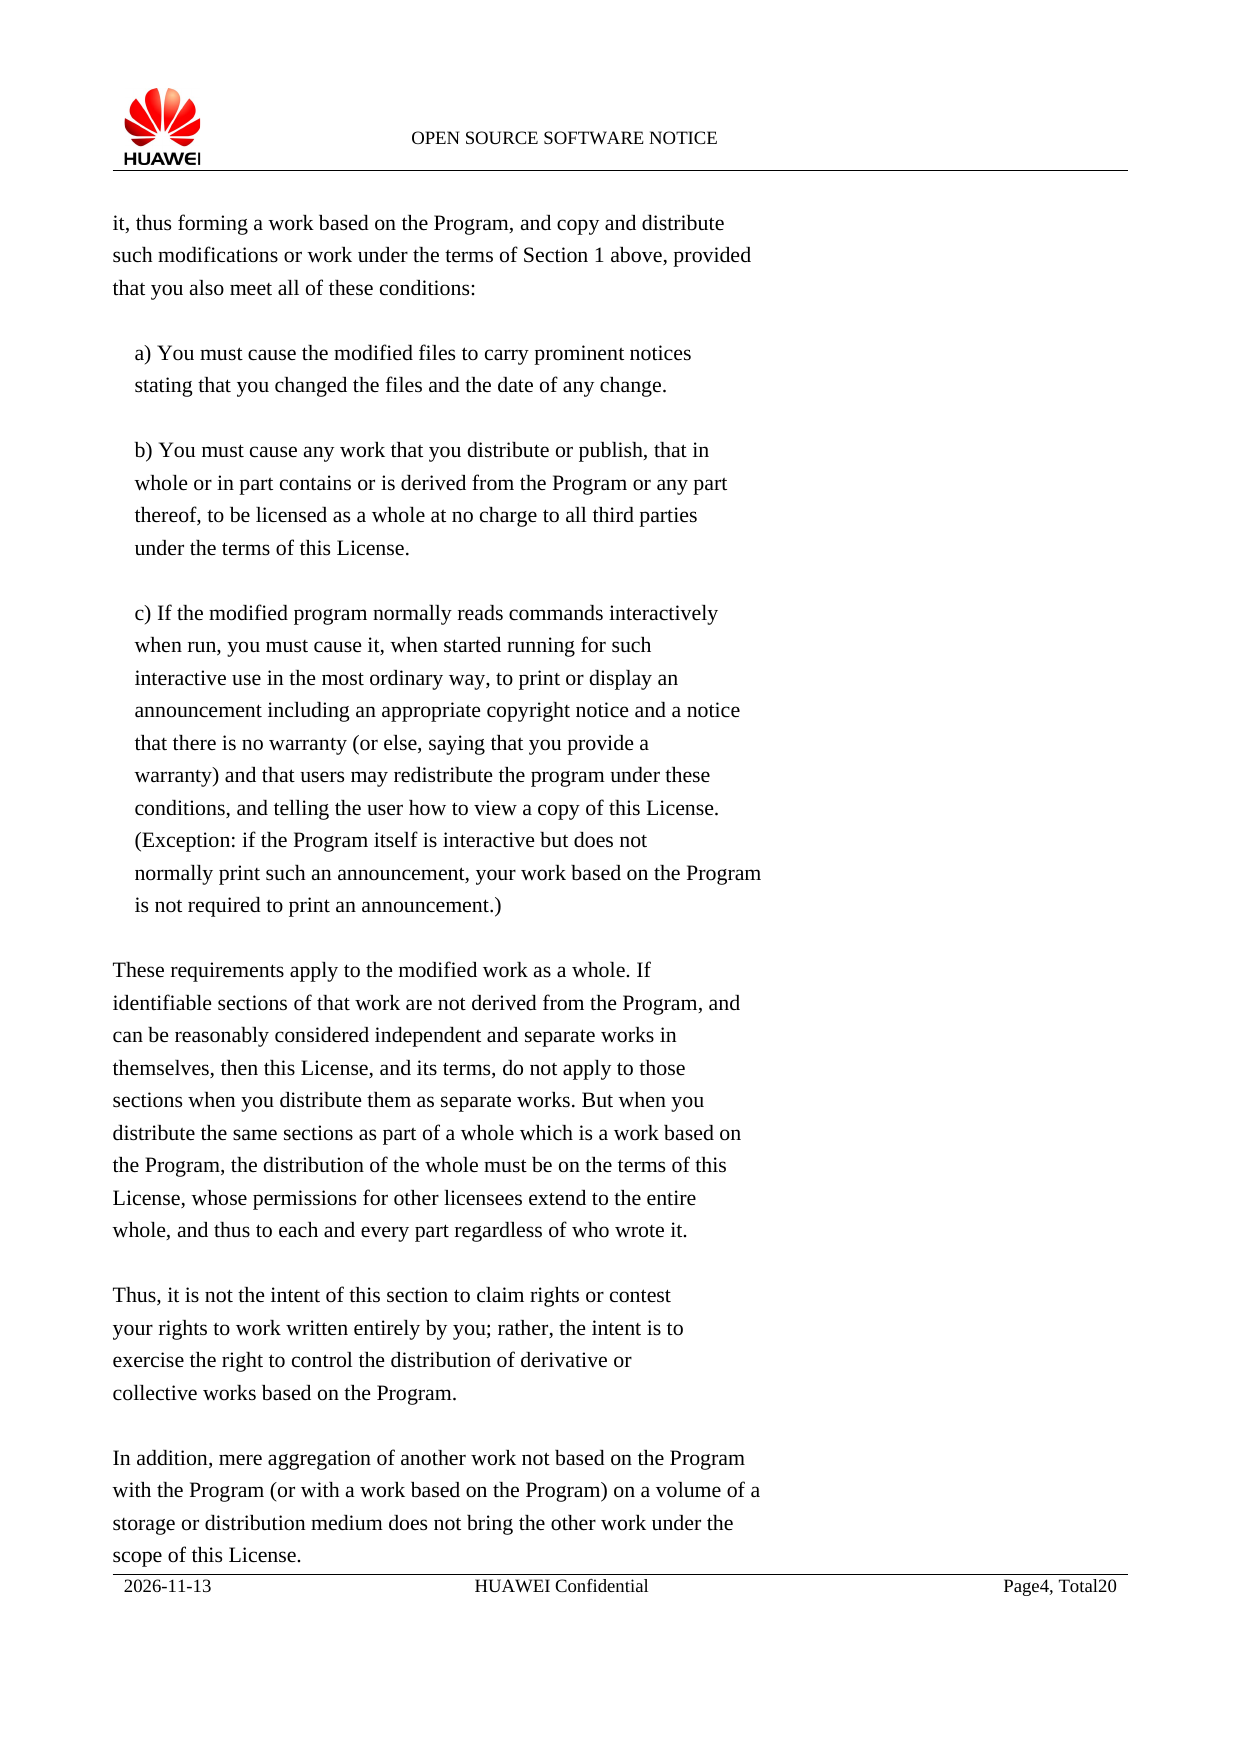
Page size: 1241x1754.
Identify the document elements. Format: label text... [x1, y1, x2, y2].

text themselves, then this License, and its terms, do not apply to those [112, 1051, 1128, 1084]
text identifiable sections of that work are not derived from the Program, and [112, 986, 1128, 1019]
text b) You must cause any work that you distribute or publish, that in [112, 434, 1128, 466]
text normally print such an announcement, your work based on the Program [112, 856, 1128, 889]
text conditions, and telling the user how to view a copy of this License. [112, 791, 1128, 824]
text License, whose permissions for other licensees extend to the entire [112, 1181, 1128, 1214]
text These requirements apply to the modified work as a whole. If [112, 954, 1128, 986]
text sections when you distribute them as separate works. But when you [112, 1084, 1128, 1116]
text stating that you changed the files and the date of any change. [112, 369, 1128, 401]
text Thus, it is not the intent of this section to claim rights or contest [112, 1279, 1128, 1311]
text such modifications or work under the terms of Section 1 above, provided [112, 239, 1128, 271]
text whole, and thus to each and every part regardless of who wrote it. [112, 1214, 1128, 1246]
picture [124, 88, 201, 165]
text interactive use in the most ordinary way, to print or display an [112, 661, 1128, 694]
text the Program, the distribution of the whole must be on the terms of this [112, 1149, 1128, 1181]
text is not required to print an announcement.) [112, 889, 1128, 921]
text exercise the right to control the distribution of derivative or [112, 1344, 1128, 1376]
text it, thus forming a work based on the Program, and copy and distribute [112, 206, 1128, 239]
text In addition, mere aggregation of another work not based on the Program [112, 1441, 1128, 1474]
text announcement including an appropriate copyright notice and a notice [112, 694, 1128, 726]
text thereof, to be licensed as a whole at no charge to all third parties [112, 499, 1128, 531]
text warranty) and that users may redistribute the program under these [112, 759, 1128, 791]
text with the Program (or with a work based on the Program) on a volume of a [112, 1474, 1128, 1506]
text distribute the same sections as part of a whole which is a work based on [112, 1116, 1128, 1149]
text when run, you must cause it, when started running for such [112, 629, 1128, 661]
text (Exception: if the Program itself is interactive but does not [112, 824, 1128, 856]
text storage or distribution medium does not bring the other work under the [112, 1506, 1128, 1539]
text that you also meet all of these conditions: [112, 271, 1128, 304]
text under the terms of this License. [112, 531, 1128, 564]
text that there is no warranty (or else, saying that you provide a [112, 726, 1128, 759]
text c) If the modified program normally reads commands interactively [112, 596, 1128, 629]
text your rights to work written entirely by you; rather, the intent is to [112, 1311, 1128, 1344]
text whole or in part contains or is derived from the Program or any part [112, 466, 1128, 499]
text scope of this License. [112, 1539, 1128, 1571]
text collective works based on the Program. [112, 1376, 1128, 1409]
text can be reasonably considered independent and separate works in [112, 1019, 1128, 1051]
text a) You must cause the modified files to carry prominent notices [112, 336, 1128, 369]
